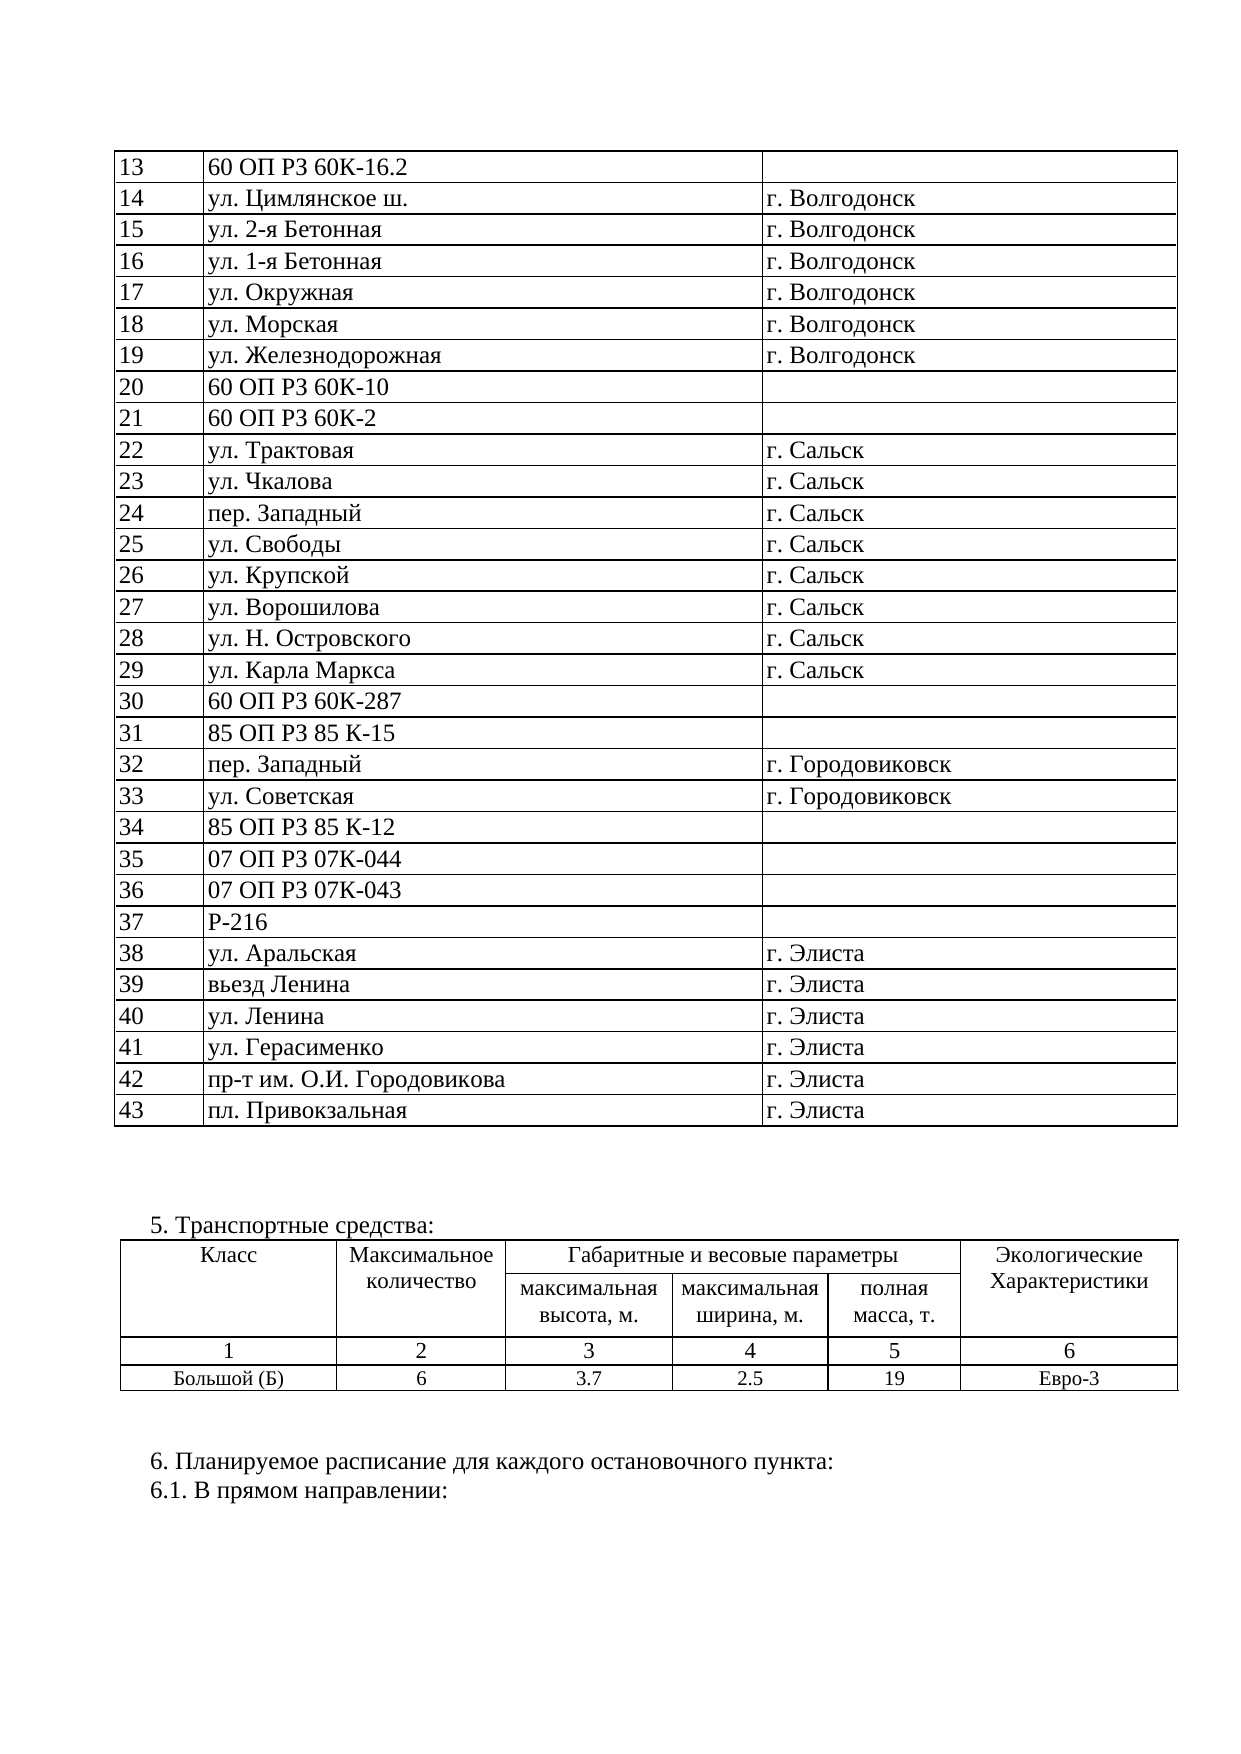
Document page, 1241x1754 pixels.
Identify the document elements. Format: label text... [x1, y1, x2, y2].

table_cell ул. Чкалова [204, 466, 762, 496]
table_cell г. Сальск [763, 559, 1177, 590]
table_cell 36 [115, 875, 203, 905]
table_cell максимальная ширина, м. [673, 1274, 827, 1336]
table_cell 60 ОП РЗ 60К-2 [204, 403, 762, 433]
table_cell 37 [115, 906, 203, 936]
table_cell г. Элиста [763, 936, 1177, 968]
table_cell 16 [115, 245, 203, 276]
table_cell ул. Железнодорожная [204, 340, 762, 370]
table_cell г. Волгодонск [763, 213, 1177, 244]
table_cell 5 [829, 1338, 960, 1364]
table_cell 34 [115, 812, 203, 842]
table_cell 38 [115, 938, 203, 968]
table_header Класс [121, 1241, 336, 1336]
table_header Максимальное количество [337, 1241, 505, 1336]
table_cell Р-216 [204, 907, 762, 936]
table_cell [763, 905, 1177, 936]
table_cell 35 [115, 843, 203, 873]
table_cell 28 [115, 623, 203, 653]
table_cell г. Сальск [763, 465, 1177, 496]
table_cell г. Элиста [763, 1062, 1177, 1094]
table_cell 19 [829, 1366, 960, 1389]
table_cell г. Городовиковск [763, 748, 1177, 779]
table_cell 60 ОП РЗ 60К-10 [204, 372, 762, 402]
table_cell 18 [115, 308, 203, 339]
table_cell 6 [961, 1338, 1177, 1364]
table_cell 07 ОП РЗ 07К-043 [204, 875, 762, 905]
table_cell г. Элиста [763, 1094, 1177, 1125]
table_cell 21 [115, 403, 203, 433]
table_cell ул. Окружная [204, 277, 762, 307]
table_cell 32 [115, 749, 203, 779]
table_cell 6 [337, 1366, 505, 1389]
table_cell пл. Привокзальная [204, 1095, 762, 1125]
table_cell 13 [115, 152, 203, 181]
table_cell г. Волгодонск [763, 181, 1177, 213]
table_cell г. Волгодонск [763, 244, 1177, 276]
table_cell [763, 874, 1177, 905]
table_cell 85 ОП РЗ 85 К-12 [204, 812, 762, 842]
table_cell г. Сальск [763, 590, 1177, 622]
table_cell пер. Западный [204, 498, 762, 527]
table_cell 22 [115, 434, 203, 464]
table_cell [763, 370, 1177, 402]
text 5. Транспортные средства: [150, 1211, 1090, 1239]
table_header Габаритные и весовые параметры [506, 1241, 960, 1273]
table_cell ул. Герасименко [204, 1032, 762, 1062]
table_cell 31 [115, 717, 203, 748]
table_cell 20 [115, 371, 203, 402]
table_cell ул. Крупской [204, 561, 762, 590]
table_cell ул. 2-я Бетонная [204, 215, 762, 244]
table_cell г. Сальск [763, 653, 1177, 685]
table_cell 25 [115, 529, 203, 559]
table_cell 26 [115, 560, 203, 590]
table_cell 17 [115, 277, 203, 307]
table_cell г. Сальск [763, 622, 1177, 653]
table_cell [763, 152, 1177, 181]
table_cell ул. Ленина [204, 1001, 762, 1031]
table_cell ул. Н. Островского [204, 623, 762, 653]
table_cell г. Элиста [763, 999, 1177, 1031]
table_cell 39 [115, 969, 203, 999]
table_header Экологические Характеристики [961, 1241, 1177, 1336]
table_cell ул. Свободы [204, 529, 762, 559]
table_cell [763, 811, 1177, 842]
table_cell [763, 402, 1177, 433]
table_cell 60 ОП РЗ 60К-16.2 [204, 152, 762, 181]
table_cell 29 [115, 654, 203, 685]
table_cell 15 [115, 214, 203, 244]
table_cell ул. Карла Маркса [204, 655, 762, 685]
table_cell 41 [115, 1032, 203, 1062]
table_cell 30 [115, 686, 203, 716]
table_cell полная масса, т. [829, 1274, 960, 1336]
table_cell г. Волгодонск [763, 307, 1177, 339]
table_cell [763, 685, 1177, 716]
table_cell ул. Цимлянское ш. [204, 183, 762, 213]
table_cell 40 [115, 1000, 203, 1031]
table_cell [763, 716, 1177, 748]
table_cell 19 [115, 340, 203, 370]
table_cell 60 ОП РЗ 60К-287 [204, 686, 762, 716]
table_cell г. Сальск [763, 433, 1177, 464]
table_cell 27 [115, 591, 203, 622]
table_cell ул. Морская [204, 309, 762, 339]
table_cell 24 [115, 497, 203, 527]
table_cell [763, 842, 1177, 873]
table_cell 3 [506, 1338, 672, 1364]
table_cell г. Городовиковск [763, 779, 1177, 811]
table_cell вьезд Ленина [204, 970, 762, 999]
table_cell 1 [121, 1338, 336, 1364]
table_cell г. Сальск [763, 528, 1177, 559]
table_cell максимальная высота, м. [506, 1274, 672, 1336]
table_cell 42 [115, 1063, 203, 1094]
table_cell Большой (Б) [121, 1366, 336, 1389]
table_cell 43 [115, 1095, 203, 1125]
table_cell ул. Ворошилова [204, 592, 762, 622]
table_cell пр-т им. О.И. Городовикова [204, 1064, 762, 1094]
table_cell 23 [115, 466, 203, 496]
text 6. Планируемое расписание для каждого остановочного пункта: [150, 1446, 1090, 1475]
text 6.1. В прямом направлении: [150, 1475, 1090, 1504]
table_cell г. Элиста [763, 968, 1177, 999]
table_cell 2 [337, 1338, 505, 1364]
table_cell 2.5 [673, 1366, 827, 1389]
table_cell г. Волгодонск [763, 339, 1177, 370]
table_cell г. Сальск [763, 496, 1177, 527]
table_cell пер. Западный [204, 749, 762, 779]
table_cell Евро-3 [961, 1366, 1177, 1389]
table_cell 3.7 [506, 1366, 672, 1389]
table_cell 33 [115, 780, 203, 811]
table_cell 4 [673, 1338, 827, 1364]
table_cell ул. Трактовая [204, 435, 762, 464]
table_cell ул. 1-я Бетонная [204, 246, 762, 276]
table_cell ул. Аральская [204, 938, 762, 968]
table_cell 14 [115, 183, 203, 213]
table_cell ул. Советская [204, 781, 762, 811]
table_cell 85 ОП РЗ 85 К-15 [204, 718, 762, 748]
table_cell г. Волгодонск [763, 276, 1177, 307]
table_cell г. Элиста [763, 1031, 1177, 1062]
table_cell 07 ОП РЗ 07К-044 [204, 844, 762, 873]
